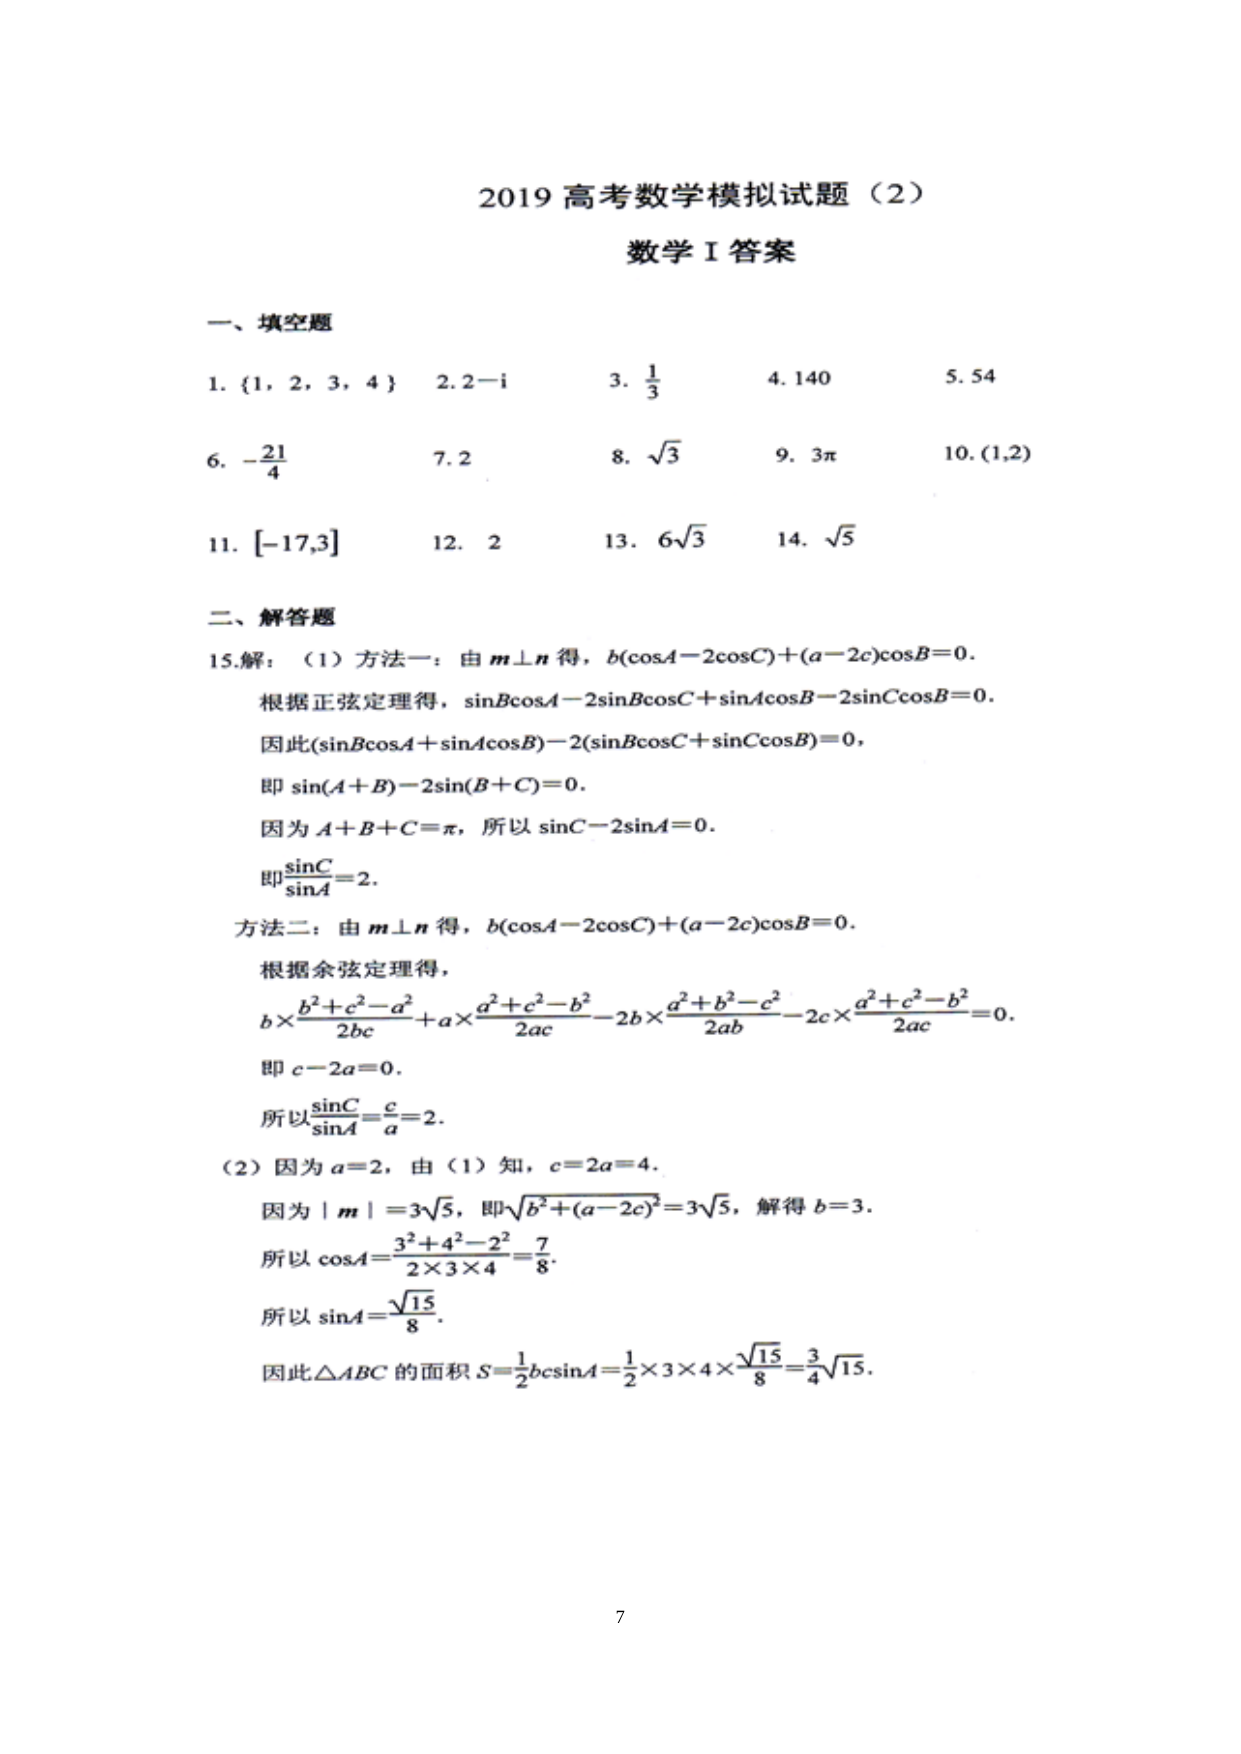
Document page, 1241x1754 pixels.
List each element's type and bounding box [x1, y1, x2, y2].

picture [187, 162, 1046, 1412]
